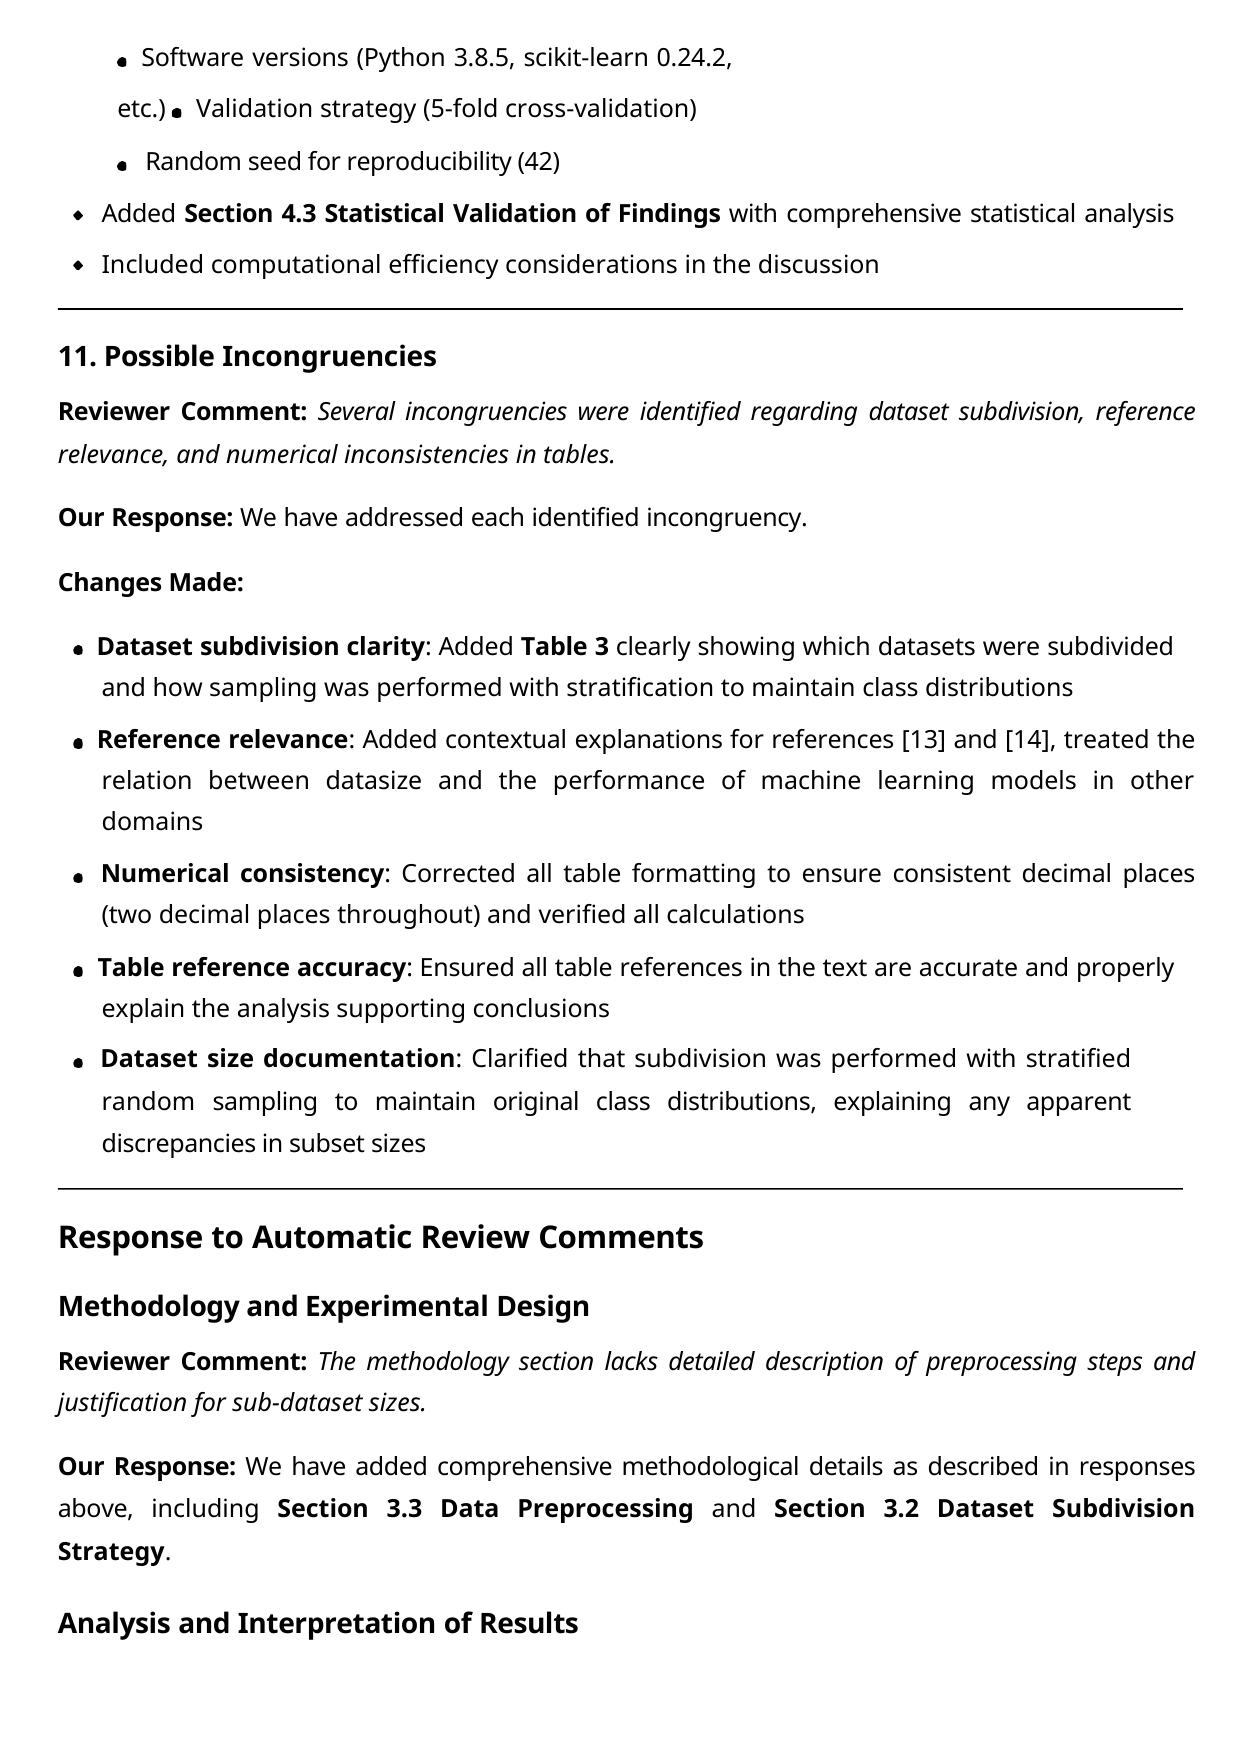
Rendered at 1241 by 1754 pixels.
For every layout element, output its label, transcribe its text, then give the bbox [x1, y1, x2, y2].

text Our Response: We have addressed each identified incongruency. [58, 500, 1196, 534]
picture [73, 1058, 83, 1068]
subtitle Possible Incongruencies [58, 336, 1196, 375]
text Reference relevance: Added contextual explanations for references [13] and [14], treated the relation between datasize and the performance of machine learning models in other domains [73, 721, 1196, 838]
subtitle Methodology and Experimental Design [58, 1286, 1196, 1325]
text Software versions (Python 3.8.5, scikit-learn 0.24.2, etc.) Validation strategy (5-fold cross-validation) [117, 40, 733, 125]
subtitle Response to Automatic Review Comments [58, 1215, 1196, 1257]
text Table reference accuracy: Ensured all table references in the text are accurate and properly explain the analysis supporting conclusions [73, 949, 1175, 1024]
picture [73, 966, 83, 977]
picture [171, 108, 182, 118]
subtitle Changes Made: [58, 565, 1196, 599]
text Reviewer Comment: Several incongruencies were identified regarding dataset subdivision, reference relevance, and numerical inconsistencies in tables. [58, 394, 1196, 471]
subtitle Analysis and Interpretation of Results [58, 1603, 1196, 1641]
text Numerical consistency: Corrected all table formatting to ensure consistent decimal places (two decimal places throughout) and verified all calculations [73, 856, 1196, 931]
text Dataset subdivision clarity: Added Table 3 clearly showing which datasets were subdivided and how sampling was performed with stratification to maintain class distributions [73, 628, 1175, 703]
picture [73, 738, 83, 749]
picture [73, 873, 83, 883]
text Random seed for reproducibility (42) [117, 144, 1196, 178]
text Our Response: We have added comprehensive methodological details as described in responses above, including Section 3.3 Data Preprocessing and Section 3.2 Dataset Subdivision Strategy. [58, 1448, 1196, 1568]
picture [117, 161, 127, 171]
text Added Section 4.3 Statistical Validation of Findings with comprehensive statistical analysis Included computational efficiency considerations in the discussion [101, 196, 1175, 281]
picture [117, 57, 127, 67]
picture [73, 645, 83, 655]
text Reviewer Comment: The methodology section lacks detailed description of preprocessing steps and justification for sub-dataset sizes. [58, 1344, 1196, 1419]
text Dataset size documentation: Clarified that subdivision was performed with stratified random sampling to maintain original class distributions, explaining any apparent discrepancies in subset sizes [73, 1041, 1131, 1160]
